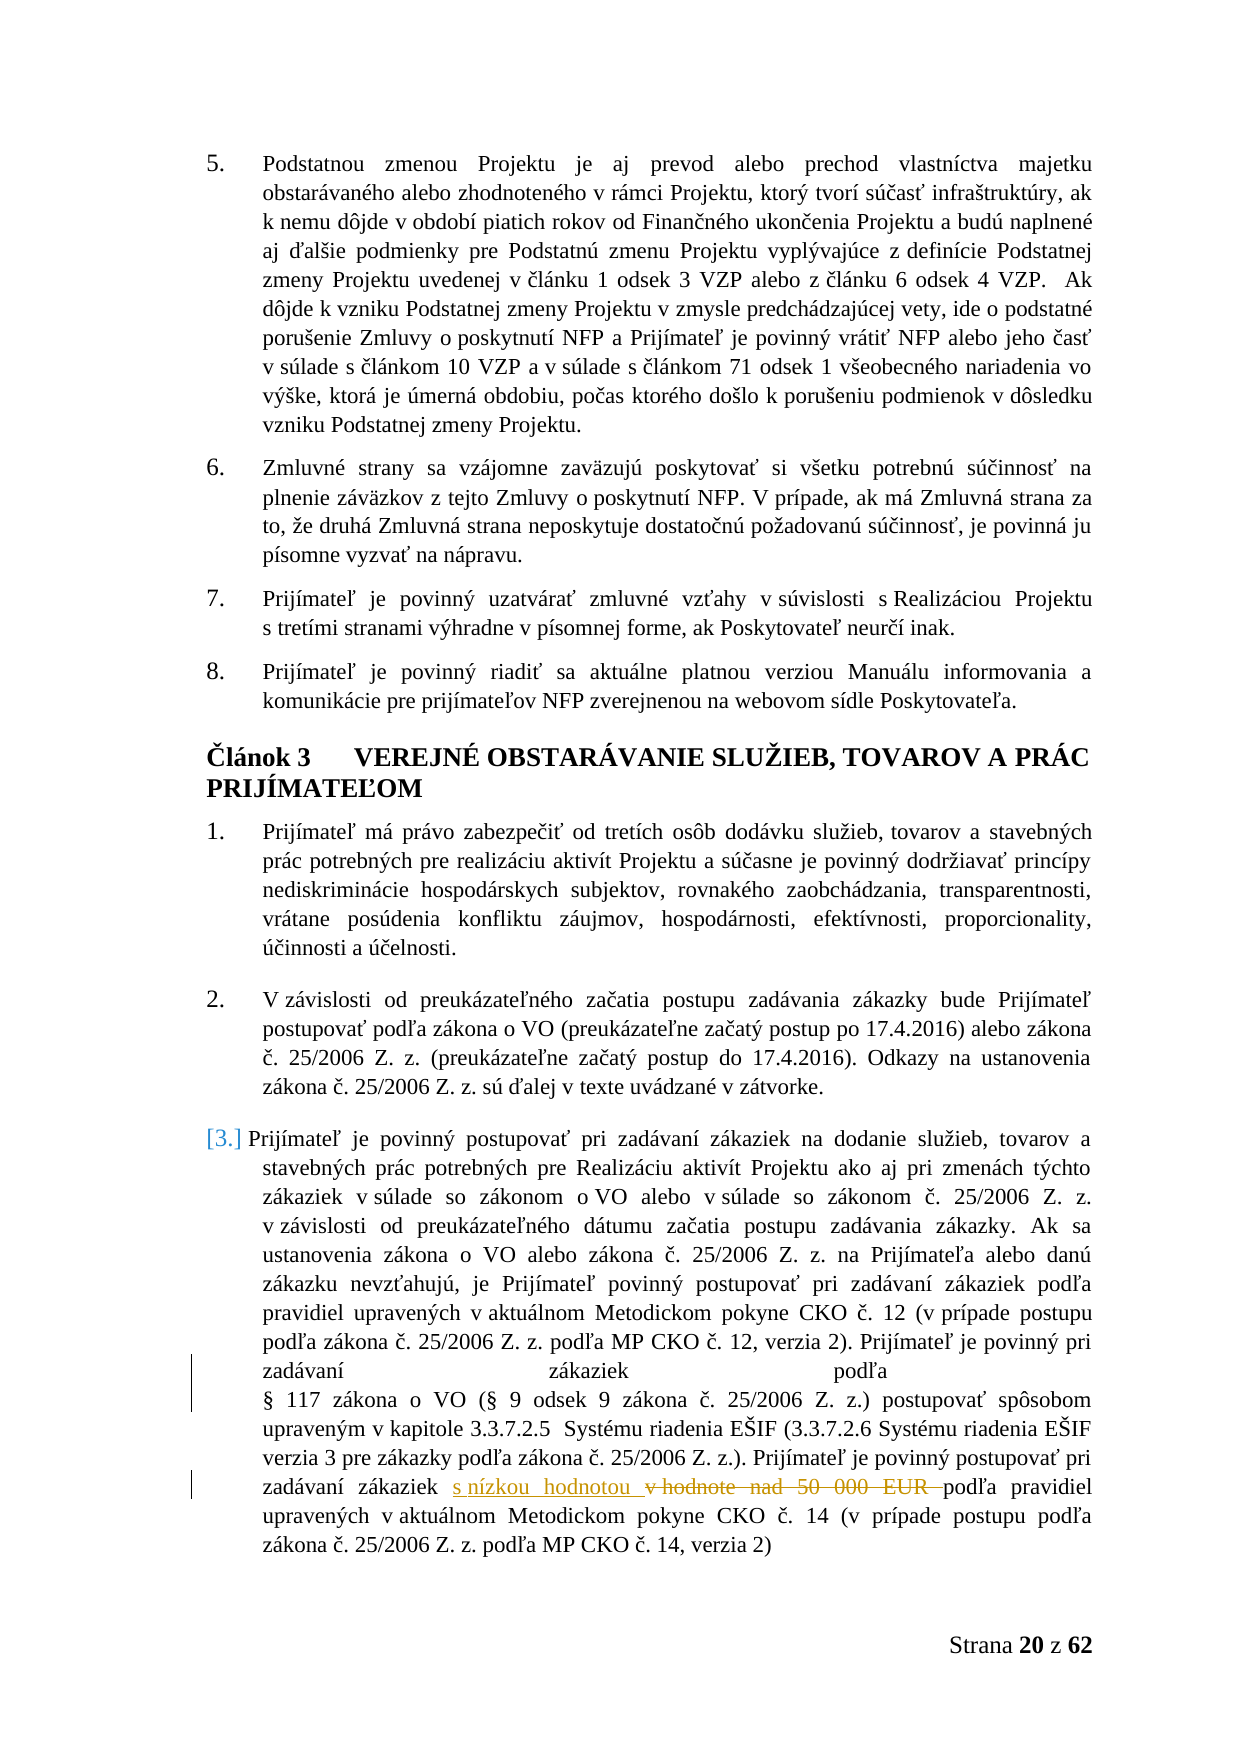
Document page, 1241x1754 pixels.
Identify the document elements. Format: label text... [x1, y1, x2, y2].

list Zmluvné strany sa vzájomne zaväzujú poskytovať si všetku potrebnú súčinnosť na plnenie záväzkov z tejto Zmluvy o poskytnutí NFP. V prípade, ak má Zmluvná strana za to, že druhá Zmluvná strana neposkytuje dostatočnú požadovanú súčinnosť, je povinná ju písomne vyzvať na nápravu. [206, 452, 1092, 568]
list V závislosti od preukázateľného začatia postupu zadávania zákazky bude Prijímateľ postupovať podľa zákona o VO (preukázateľne začatý postup po 17.4.2016) alebo zákona č. 25/2006 Z. z. (preukázateľne začatý postup do 17.4.2016). Odkazy na ustanovenia zákona č. 25/2006 Z. z. sú ďalej v texte uvádzané v zátvorke. [206, 984, 1092, 1099]
list Prijímateľ je povinný postupovať pri zadávaní zákaziek na dodanie služieb, tovarov a stavebných prác potrebných pre Realizáciu aktivít Projektu ako aj pri zmenách týchto zákaziek v súlade so zákonom o VO alebo v súlade so zákonom č. 25/2006 Z. z. v závislosti od preukázateľného dátumu začatia postupu zadávania zákazky. Ak sa ustanovenia zákona o VO alebo zákona č. 25/2006 Z. z. na Prijímateľa alebo danú zákazku nevzťahujú, je Prijímateľ povinný postupovať pri zadávaní zákaziek podľa pravidiel upravených v aktuálnom Metodickom pokyne CKO č. 12 (v prípade postupu podľa zákona č. 25/2006 Z. z. podľa MP CKO č. 12, verzia 2). Prijímateľ je povinný pri zadávaní zákaziek podľa § 117 zákona o VO (§ 9 odsek 9 zákona č. 25/2006 Z. z.) postupovať spôsobom upraveným v kapitole 3.3.7.2.5 Systému riadenia EŠIF (3.3.7.2.6 Systému riadenia EŠIF verzia 3 pre zákazky podľa zákona č. 25/2006 Z. z.). Prijímateľ je povinný postupovať pri zadávaní zákaziek podľa pravidiel upravených v aktuálnom Metodickom pokyne CKO č. 14 (v prípade postupu podľa zákona č. 25/2006 Z. z. podľa MP CKO č. 14, verzia 2) [206, 1123, 1092, 1557]
list Prijímateľ je povinný riadiť sa aktuálne platnou verziou Manuálu informovania a komunikácie pre prijímateľov NFP zverejnenou na webovom sídle Poskytovateľa. [206, 656, 1092, 713]
list Podstatnou zmenou Projektu je aj prevod alebo prechod vlastníctva majetku obstarávaného alebo zhodnoteného v rámci Projektu, ktorý tvorí súčasť infraštruktúry, ak k nemu dôjde v období piatich rokov od Finančného ukončenia Projektu a budú naplnené aj ďalšie podmienky pre Podstatnú zmenu Projektu vyplývajúce z definície Podstatnej zmeny Projektu uvedenej v článku 1 odsek 3 VZP alebo z článku 6 odsek 4 VZP. Ak dôjde k vzniku Podstatnej zmeny Projektu v zmysle predchádzajúcej vety, ide o podstatné porušenie Zmluvy o poskytnutí NFP a Prijímateľ je povinný vrátiť NFP alebo jeho časť v súlade s článkom 10 VZP a v súlade s článkom 71 odsek 1 všeobecného nariadenia vo výške, ktorá je úmerná obdobiu, počas ktorého došlo k porušeniu podmienok v dôsledku vzniku Podstatnej zmeny Projektu. [206, 148, 1092, 437]
list Prijímateľ je povinný uzatvárať zmluvné vzťahy v súvislosti s Realizáciou Projektu s tretími stranami výhradne v písomnej forme, ak Poskytovateľ neurčí inak. [206, 583, 1092, 641]
list Prijímateľ má právo zabezpečiť od tretích osôb dodávku služieb, tovarov a stavebných prác potrebných pre realizáciu aktivít Projektu a súčasne je povinný dodržiavať princípy nediskriminácie hospodárskych subjektov, rovnakého zaobchádzania, transparentnosti, vrátane posúdenia konfliktu záujmov, hospodárnosti, efektívnosti, proporcionality, účinnosti a účelnosti. [206, 816, 1092, 960]
subtitle Článok 3 VEREJNÉ OBSTARÁVANIE SLUŽIEB, TOVAROV A PRÁC PRIJÍMATEĽOM [206, 741, 1092, 803]
